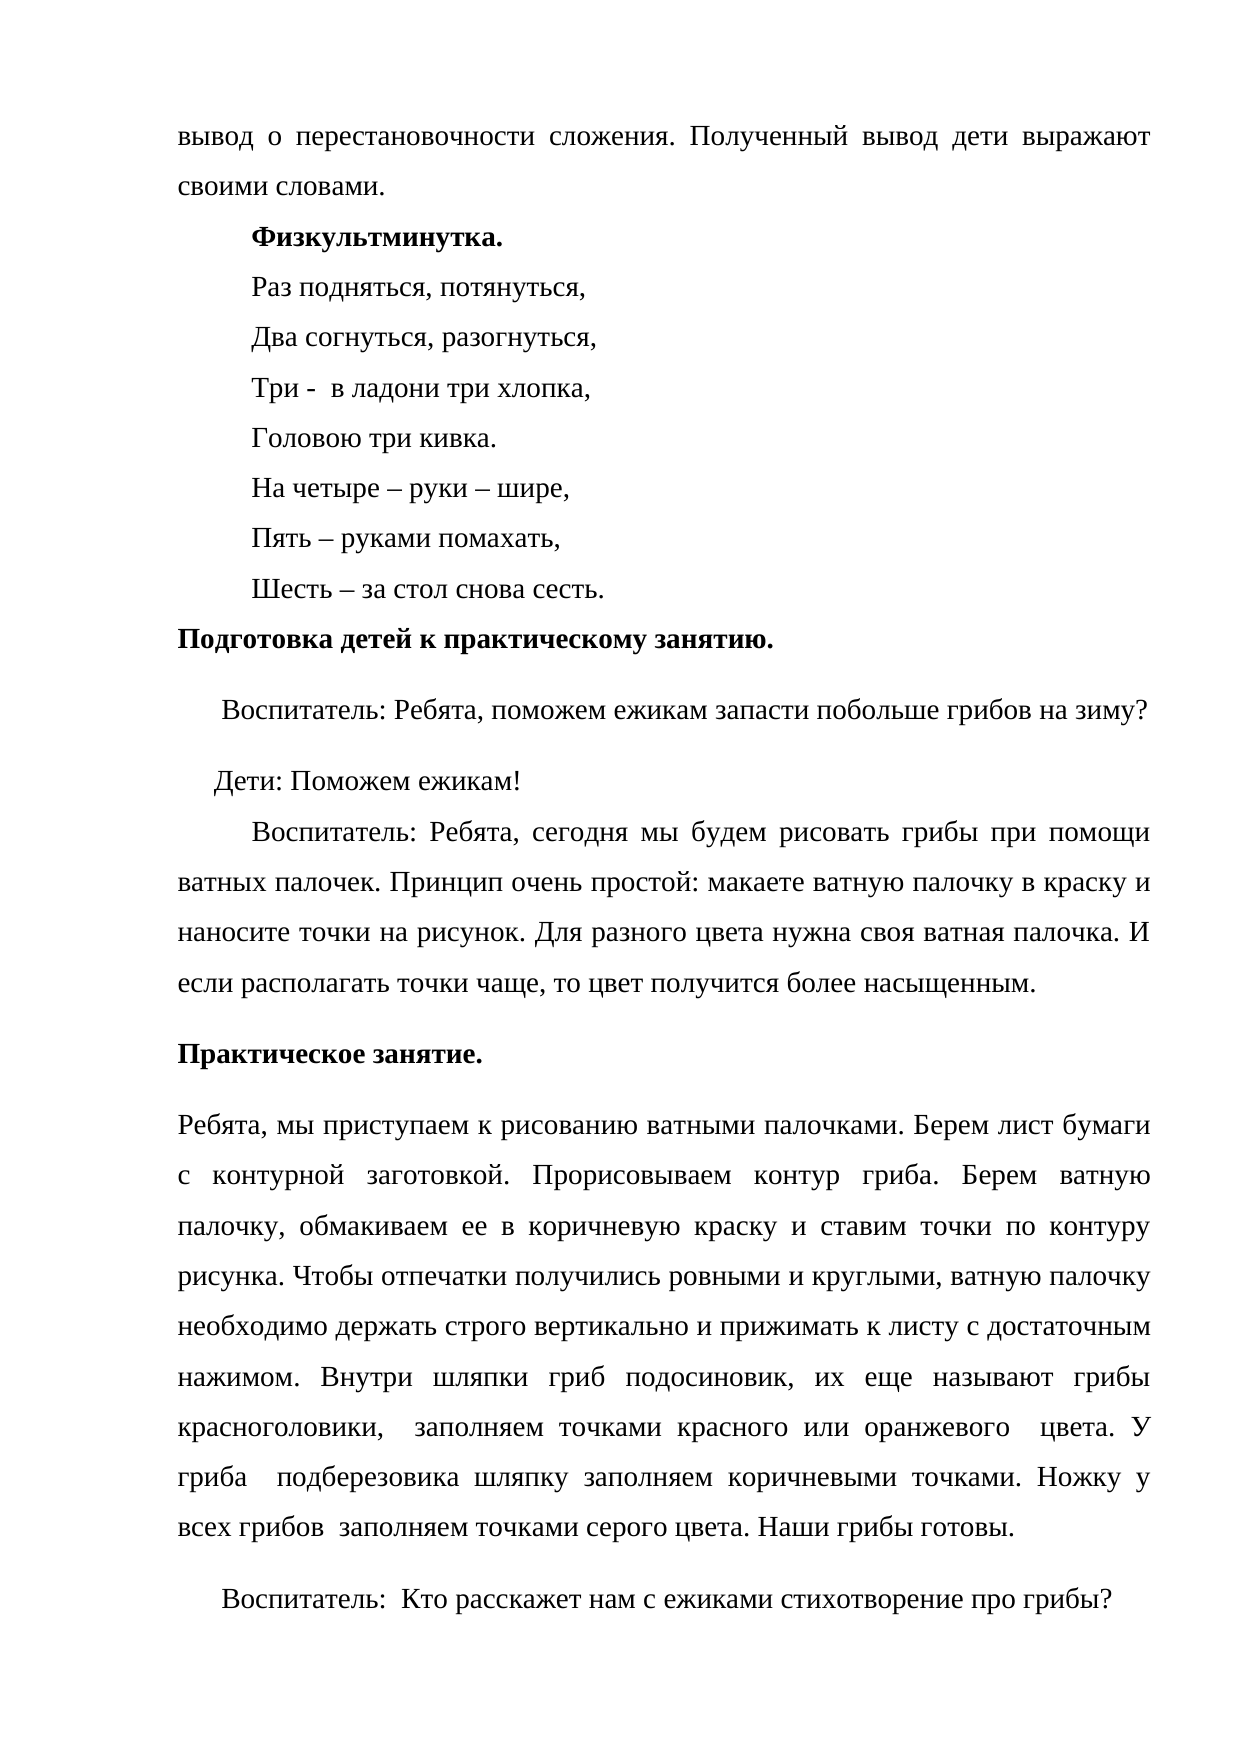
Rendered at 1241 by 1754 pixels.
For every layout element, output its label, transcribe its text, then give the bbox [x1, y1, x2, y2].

text Три - в ладони три хлопка, [177, 370, 1152, 403]
text Шесть – за стол снова сесть. [177, 571, 1152, 604]
text Два согнуться, разогнуться, [177, 319, 1152, 353]
text Дети: Поможем ежикам! [177, 763, 1152, 797]
text Практическое занятие. [177, 1036, 1152, 1069]
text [177, 118, 1152, 202]
text Подготовка детей к практическому занятию. [177, 621, 1152, 655]
text На четыре – руки – шире, [177, 470, 1152, 504]
text Раз подняться, потянуться, [177, 269, 1152, 303]
text Воспитатель: Кто расскажет нам с ежиками стихотворение про грибы? [177, 1581, 1152, 1614]
text Ребята, мы приступаем к рисованию ватными палочками. Берем лист бумаги с контурной заготовкой. Прорисовываем контур гриба. Берем ватную палочку, обмакиваем ее в коричневую краску и ставим точки по контуру рисунка. Чтобы отпечатки получились ровными и круглыми, ватную палочку необходимо держать строго вертикально и прижимать к листу с достаточным нажимом. Внутри шляпки гриб подосиновик, их еще называют грибы красноголовики, заполняем точками красного или оранжевого цвета. У гриба подберезовика шляпку заполняем коричневыми точками. Ножку у всех грибов заполняем точками серого цвета. Наши грибы готовы. [177, 1107, 1152, 1543]
text Воспитатель: Ребята, сегодня мы будем рисовать грибы при помощи ватных палочек. Принцип очень простой: макаете ватную палочку в краску и наносите точки на рисунок. Для разного цвета нужна своя ватная палочка. И если располагать точки чаще, то цвет получится более насыщенным. [177, 814, 1152, 998]
text Воспитатель: Ребята, поможем ежикам запасти побольше грибов на зиму? [177, 692, 1152, 726]
text Пять – руками помахать, [177, 521, 1152, 554]
text Головою три кивка. [177, 420, 1152, 453]
text Физкультминутка. [177, 219, 1152, 252]
